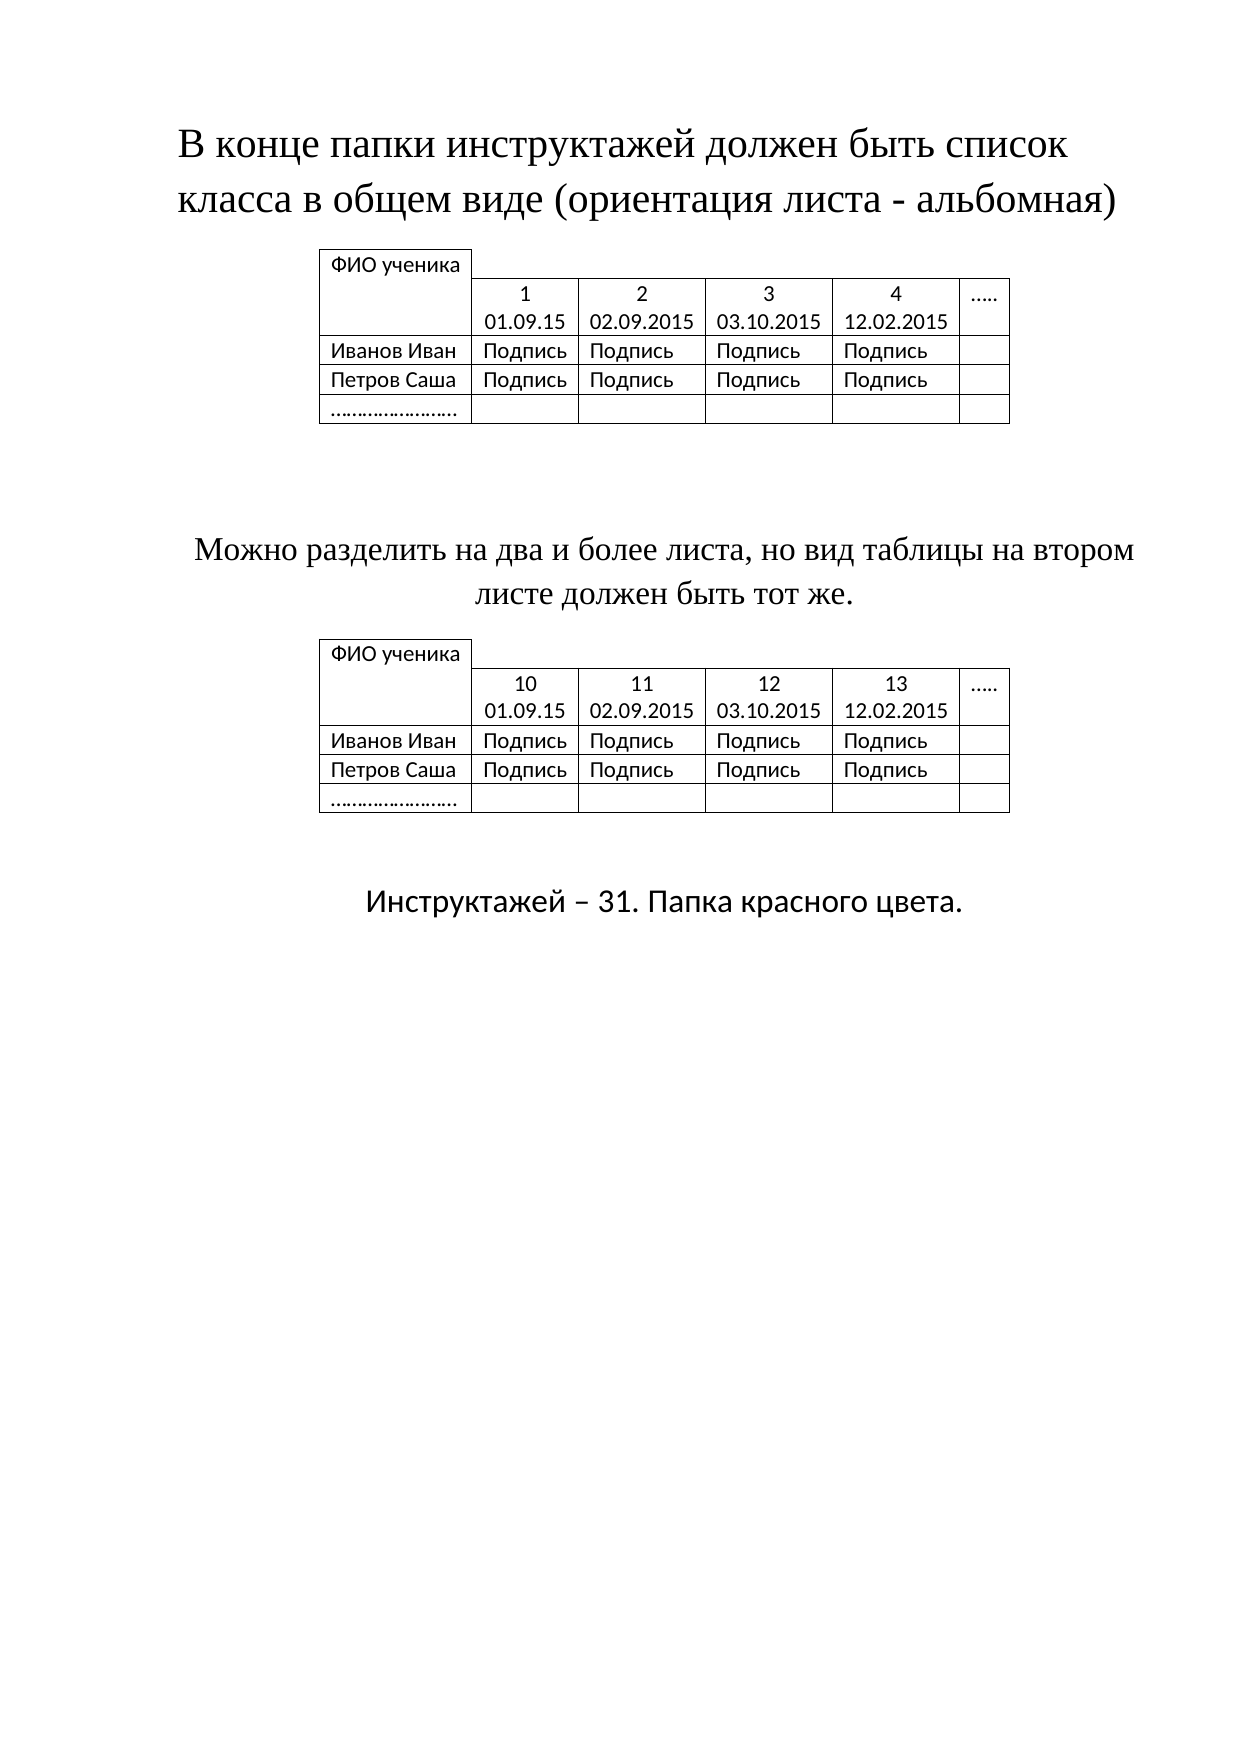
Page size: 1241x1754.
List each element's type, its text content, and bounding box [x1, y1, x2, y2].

table_cell Подпись [706, 336, 832, 364]
table_cell Подпись [706, 365, 832, 393]
table_cell Петров Саша [320, 365, 471, 393]
table_cell 11 02.09.2015 [579, 669, 705, 725]
table_cell [833, 784, 959, 812]
table_cell [706, 784, 832, 812]
table_cell Иванов Иван [320, 336, 471, 364]
table_cell Подпись [472, 365, 578, 393]
table_cell 10 01.09.15 [472, 669, 578, 725]
table_cell Иванов Иван [320, 726, 471, 754]
table_cell [960, 336, 1009, 364]
table_cell 13 12.02.2015 [833, 669, 959, 725]
table_cell [960, 755, 1009, 783]
table_cell Подпись [833, 365, 959, 393]
table_cell [579, 784, 705, 812]
table_cell Подпись [579, 726, 705, 754]
table_cell …………………… [320, 784, 471, 812]
table_header ФИО ученика [320, 250, 471, 335]
table_cell [579, 395, 705, 422]
table_cell [960, 726, 1009, 754]
table_cell Подпись [833, 726, 959, 754]
table_cell ….. [960, 279, 1009, 335]
table_cell Подпись [472, 755, 578, 783]
table_cell [706, 395, 832, 422]
text В конце папки инструктажей должен быть список класса в общем виде (ориентация листа - альбомная) [177, 118, 1152, 221]
table_cell [960, 784, 1009, 812]
table_cell 2 02.09.2015 [579, 279, 705, 335]
table_header ФИО ученика [320, 640, 471, 725]
text Можно разделить на два и более листа, но вид таблицы на втором листе должен быть тот же. [177, 529, 1152, 612]
table_cell Петров Саша [320, 755, 471, 783]
table_cell [472, 395, 578, 422]
table_cell [472, 784, 578, 812]
table_cell 12 03.10.2015 [706, 669, 832, 725]
table_cell 3 03.10.2015 [706, 279, 832, 335]
table_cell Подпись [472, 726, 578, 754]
table_cell Подпись [579, 336, 705, 364]
text Инструктажей – 31. Папка красного цвета. [177, 881, 1152, 921]
table_cell Подпись [833, 336, 959, 364]
table_cell 4 12.02.2015 [833, 279, 959, 335]
table_cell Подпись [579, 365, 705, 393]
table_cell 1 01.09.15 [472, 279, 578, 335]
table_cell Подпись [472, 336, 578, 364]
table_cell Подпись [706, 726, 832, 754]
table_cell Подпись [833, 755, 959, 783]
table_cell [833, 395, 959, 422]
table_cell …………………… [320, 395, 471, 422]
table_cell ….. [960, 669, 1009, 725]
table_cell [960, 395, 1009, 422]
table_cell [960, 365, 1009, 393]
table_cell Подпись [706, 755, 832, 783]
table_cell Подпись [579, 755, 705, 783]
